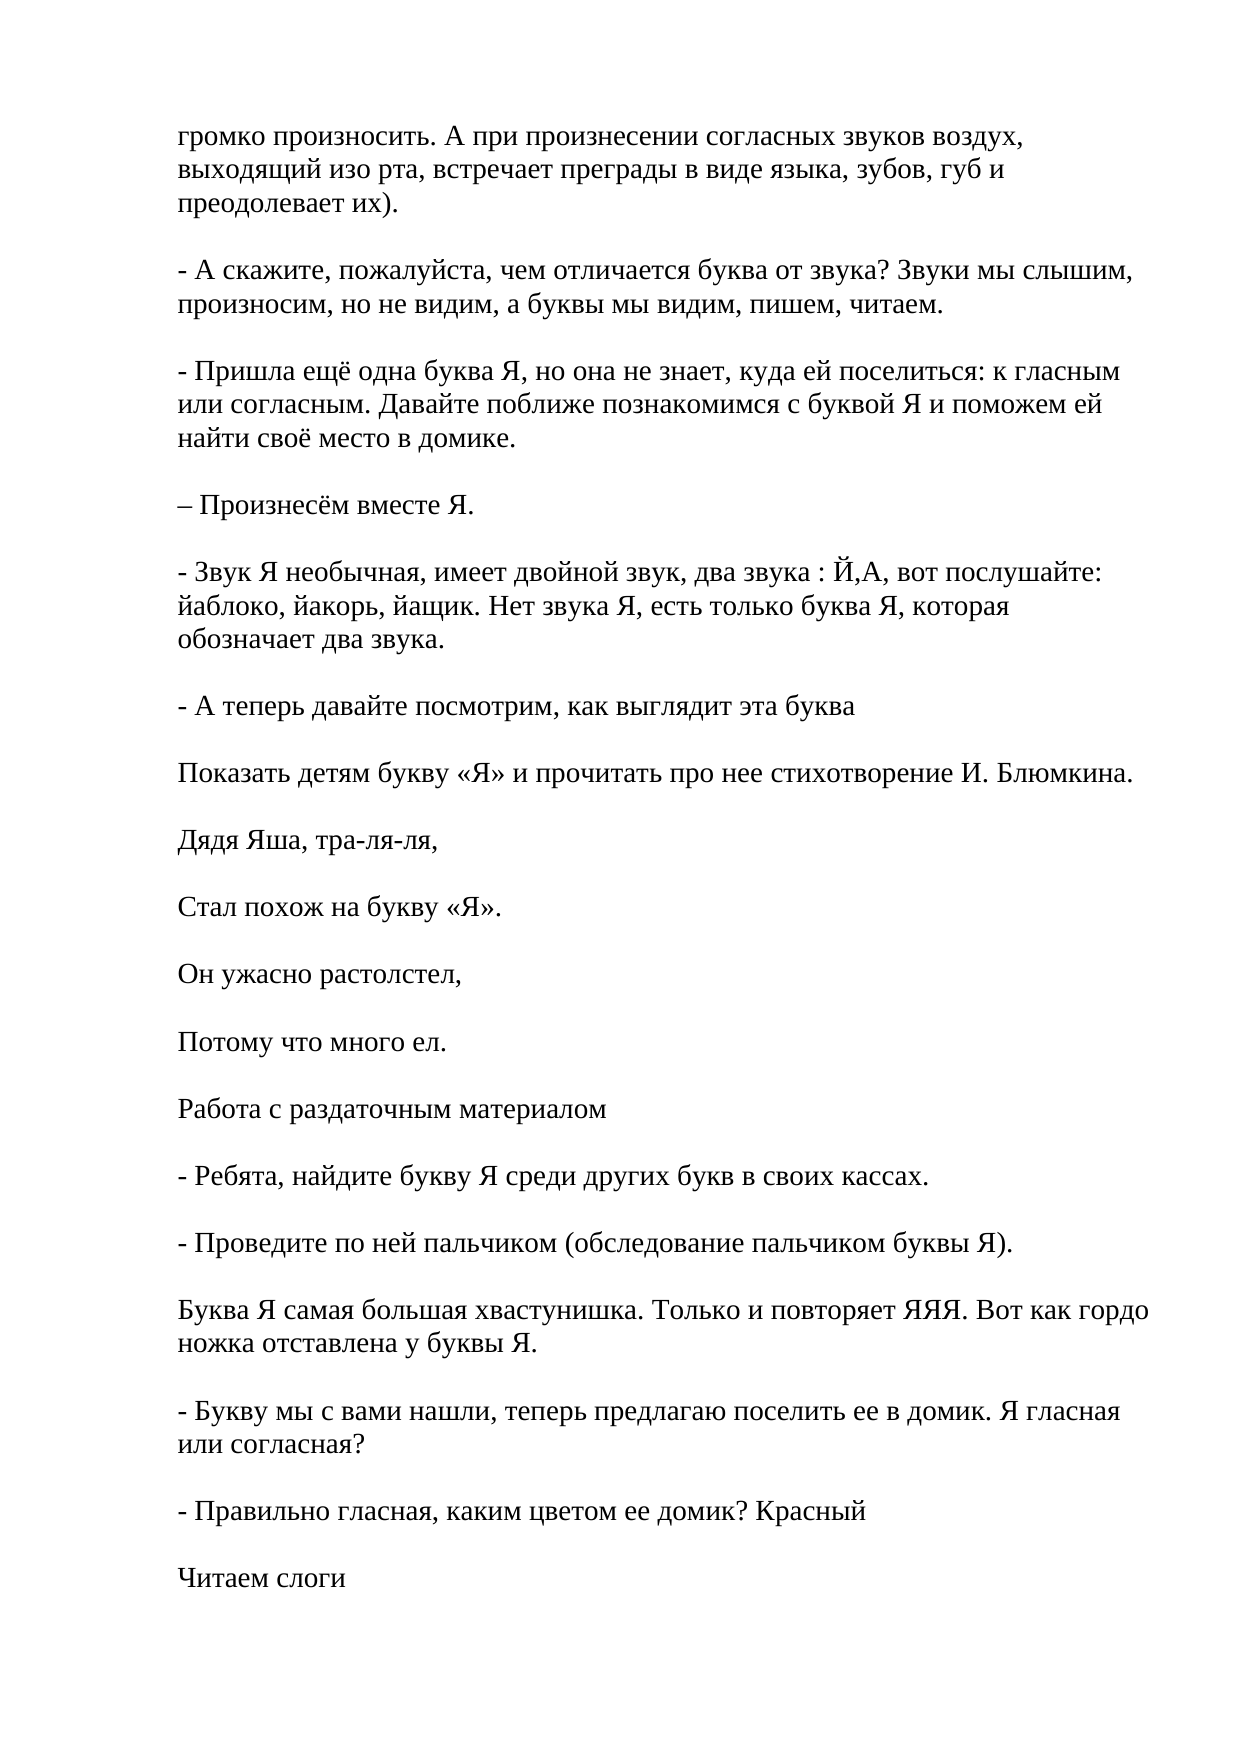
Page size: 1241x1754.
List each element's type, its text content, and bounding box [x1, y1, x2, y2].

text Читаем слоги [177, 1560, 1152, 1594]
text Дядя Яша, тра-ля-ля, [177, 822, 1152, 856]
text - Ребята, найдите букву Я среди других букв в своих кассах. [177, 1158, 1152, 1191]
text - А теперь давайте посмотрим, как выглядит эта буква [177, 688, 1152, 722]
text Показать детям букву «Я» и прочитать про нее стихотворение И. Блюмкина. [177, 755, 1152, 789]
text Работа с раздаточным материалом [177, 1091, 1152, 1124]
text - Правильно гласная, каким цветом ее домик? Красный [177, 1493, 1152, 1527]
text Буква Я самая большая хвастунишка. Только и повторяет ЯЯЯ. Вот как гордо ножка отставлена у буквы Я. [177, 1292, 1152, 1359]
text - А скажите, пожалуйста, чем отличается буква от звука? Звуки мы слышим, произносим, но не видим, а буквы мы видим, пишем, читаем. [177, 252, 1152, 319]
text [177, 118, 1152, 219]
text - Проведите по ней пальчиком (обследование пальчиком буквы Я). [177, 1225, 1152, 1258]
text - Звук Я необычная, имеет двойной звук, два звука : Й,А, вот послушайте: йаблоко, йакорь, йащик. Нет звука Я, есть только буква Я, которая обозначает два звука. [177, 554, 1152, 655]
text Стал похож на букву «Я». [177, 889, 1152, 923]
text Он ужасно растолстел, [177, 957, 1152, 990]
text Потому что много ел. [177, 1024, 1152, 1057]
text – Произнесём вместе Я. [177, 487, 1152, 521]
text - Пришла ещё одна буква Я, но она не знает, куда ей поселиться: к гласным или согласным. Давайте поближе познакомимся с буквой Я и поможем ей найти своё место в домике. [177, 353, 1152, 453]
text - Букву мы с вами нашли, теперь предлагаю поселить ее в домик. Я гласная или согласная? [177, 1393, 1152, 1460]
